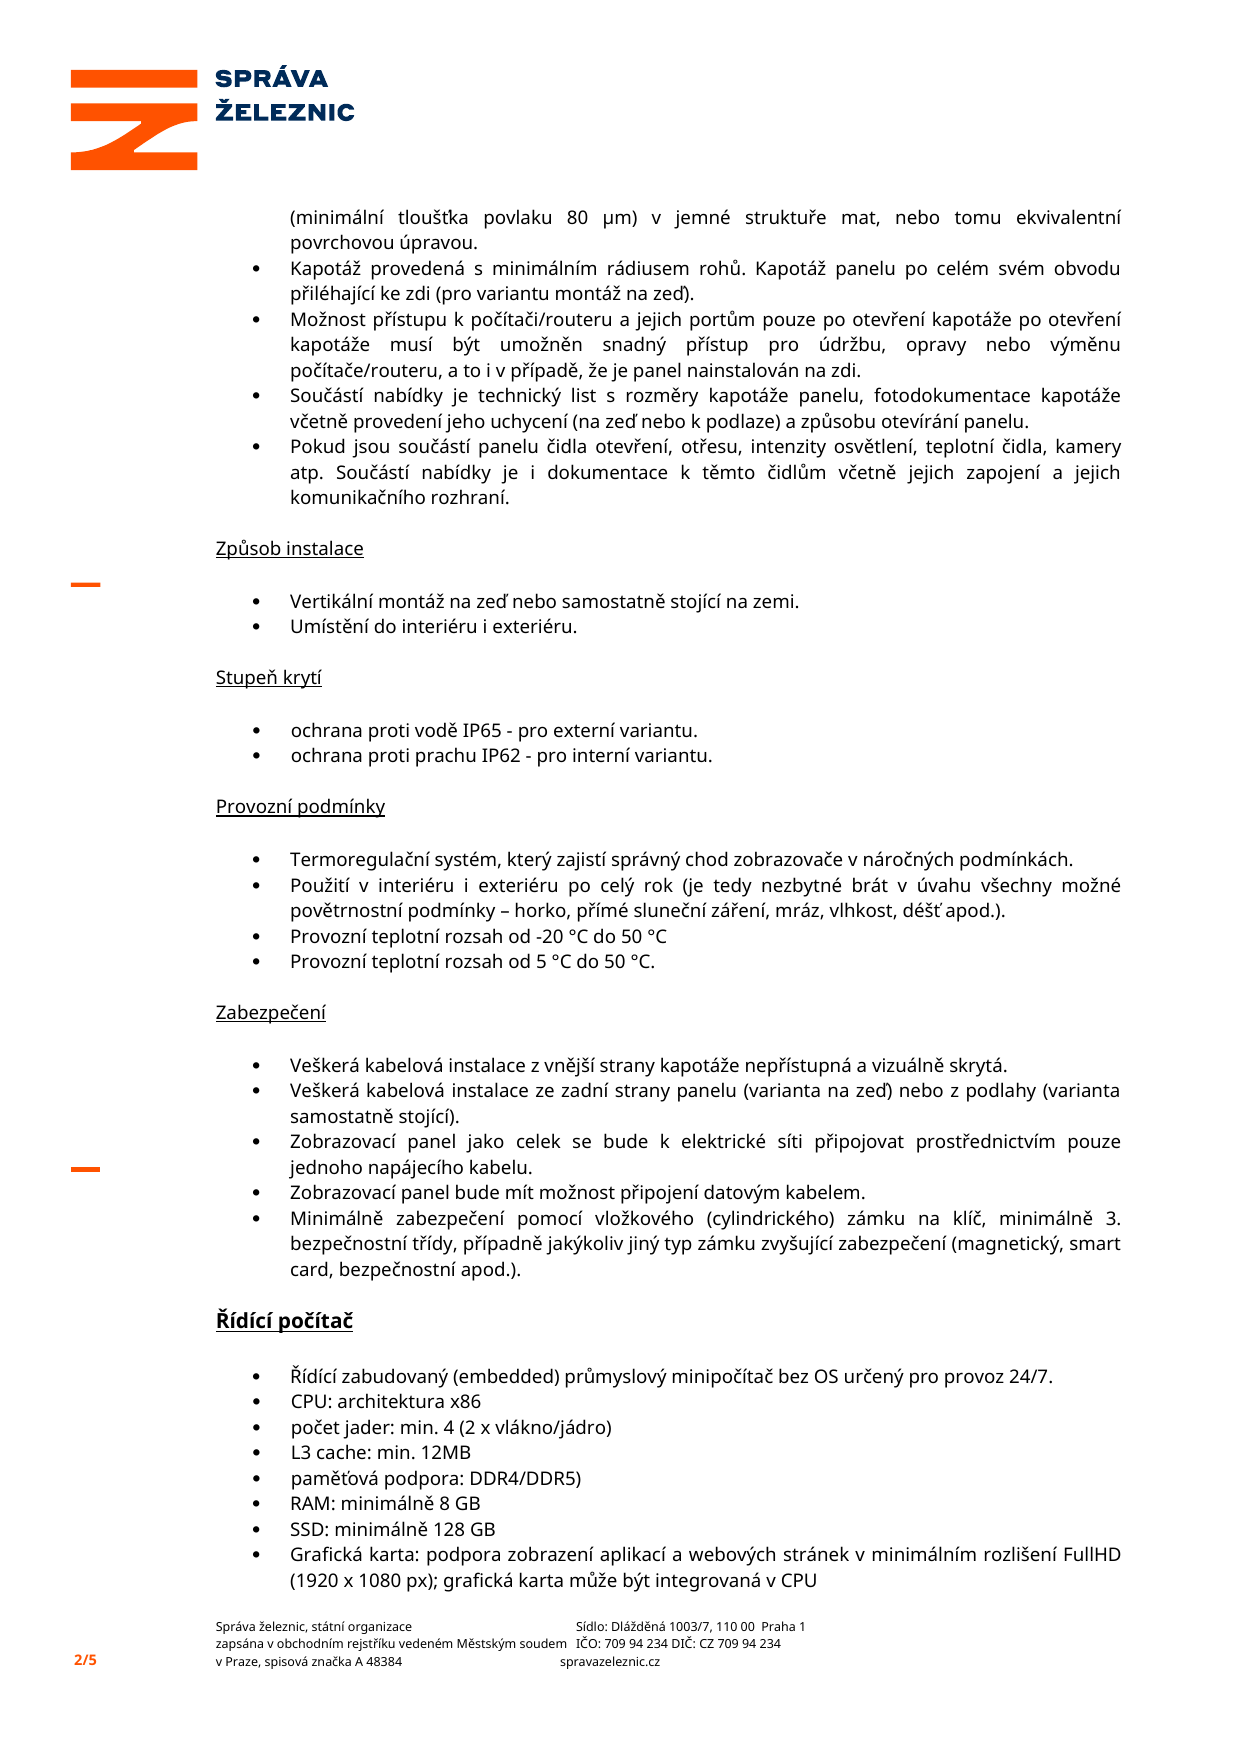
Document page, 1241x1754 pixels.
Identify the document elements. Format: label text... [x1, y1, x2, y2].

list CPU: architektura x86 [253, 1388, 1122, 1414]
text Zabezpečení [216, 999, 1122, 1024]
list Kapotáž provedená s minimálním rádiusem rohů. Kapotáž panelu po celém svém obvodu přiléhající ke zdi (pro variantu montáž na zeď). [253, 255, 1122, 306]
text Řídící počítač [216, 1307, 1122, 1335]
list Provozní teplotní rozsah od 5 °C do 50 °C. [253, 948, 1122, 974]
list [253, 204, 1122, 255]
list Veškerá kabelová instalace ze zadní strany panelu (varianta na zeď) nebo z podlahy (varianta samostatně stojící). [253, 1077, 1122, 1128]
list ochrana proti vodě IP65 - pro externí variantu. [253, 717, 1122, 743]
list Použití v interiéru i exteriéru po celý rok (je tedy nezbytné brát v úvahu všechny možné povětrnostní podmínky – horko, přímé sluneční záření, mráz, vlhkost, déšť apod.). [253, 872, 1122, 923]
text Stupeň krytí [216, 664, 1122, 690]
list RAM: minimálně 8 GB [253, 1491, 1122, 1516]
list Možnost přístupu k počítači/routeru a jejich portům pouze po otevření kapotáže po otevření kapotáže musí být umožněn snadný přístup pro údržbu, opravy nebo výměnu počítače/routeru, a to i v případě, že je panel nainstalován na zdi. [253, 306, 1122, 383]
list Veškerá kabelová instalace z vnější strany kapotáže nepřístupná a vizuálně skrytá. [253, 1052, 1122, 1077]
list Umístění do interiéru i exteriéru. [253, 614, 1122, 639]
list Zobrazovací panel bude mít možnost připojení datovým kabelem. [253, 1179, 1122, 1205]
list Součástí nabídky je technický list s rozměry kapotáže panelu, fotodokumentace kapotáže včetně provedení jeho uchycení (na zeď nebo k podlaze) a způsobu otevírání panelu. [253, 383, 1122, 434]
list Pokud jsou součástí panelu čidla otevření, otřesu, intenzity osvětlení, teplotní čidla, kamery atp. Součástí nabídky je i dokumentace k těmto čidlům včetně jejich zapojení a jejich komunikačního rozhraní. [253, 434, 1122, 510]
list ochrana proti prachu IP62 - pro interní variantu. [253, 743, 1122, 768]
list Grafická karta: podpora zobrazení aplikací a webových stránek v minimálním rozlišení FullHD (1920 x 1080 px); grafická karta může být integrovaná v CPU [253, 1542, 1122, 1593]
list Vertikální montáž na zeď nebo samostatně stojící na zemi. [253, 588, 1122, 614]
list paměťová podpora: DDR4/DDR5) [253, 1465, 1122, 1491]
list Termoregulační systém, který zajistí správný chod zobrazovače v náročných podmínkách. [253, 846, 1122, 872]
list počet jader: min. 4 (2 x vlákno/jádro) [253, 1414, 1122, 1439]
list Řídící zabudovaný (embedded) průmyslový minipočítač bez OS určený pro provoz 24/7. [253, 1363, 1122, 1388]
list Zobrazovací panel jako celek se bude k elektrické síti připojovat prostřednictvím pouze jednoho napájecího kabelu. [253, 1128, 1122, 1179]
list L3 cache: min. 12MB [253, 1439, 1122, 1465]
list Provozní teplotní rozsah od -20 °C do 50 °C [253, 923, 1122, 948]
text Způsob instalace [216, 535, 1122, 561]
list Minimálně zabezpečení pomocí vložkového (cylindrického) zámku na klíč, minimálně 3. bezpečnostní třídy, případně jakýkoliv jiný typ zámku zvyšující zabezpečení (magnetický, smart card, bezpečnostní apod.). [253, 1205, 1122, 1282]
list SSD: minimálně 128 GB [253, 1516, 1122, 1542]
text Provozní podmínky [216, 793, 1122, 819]
